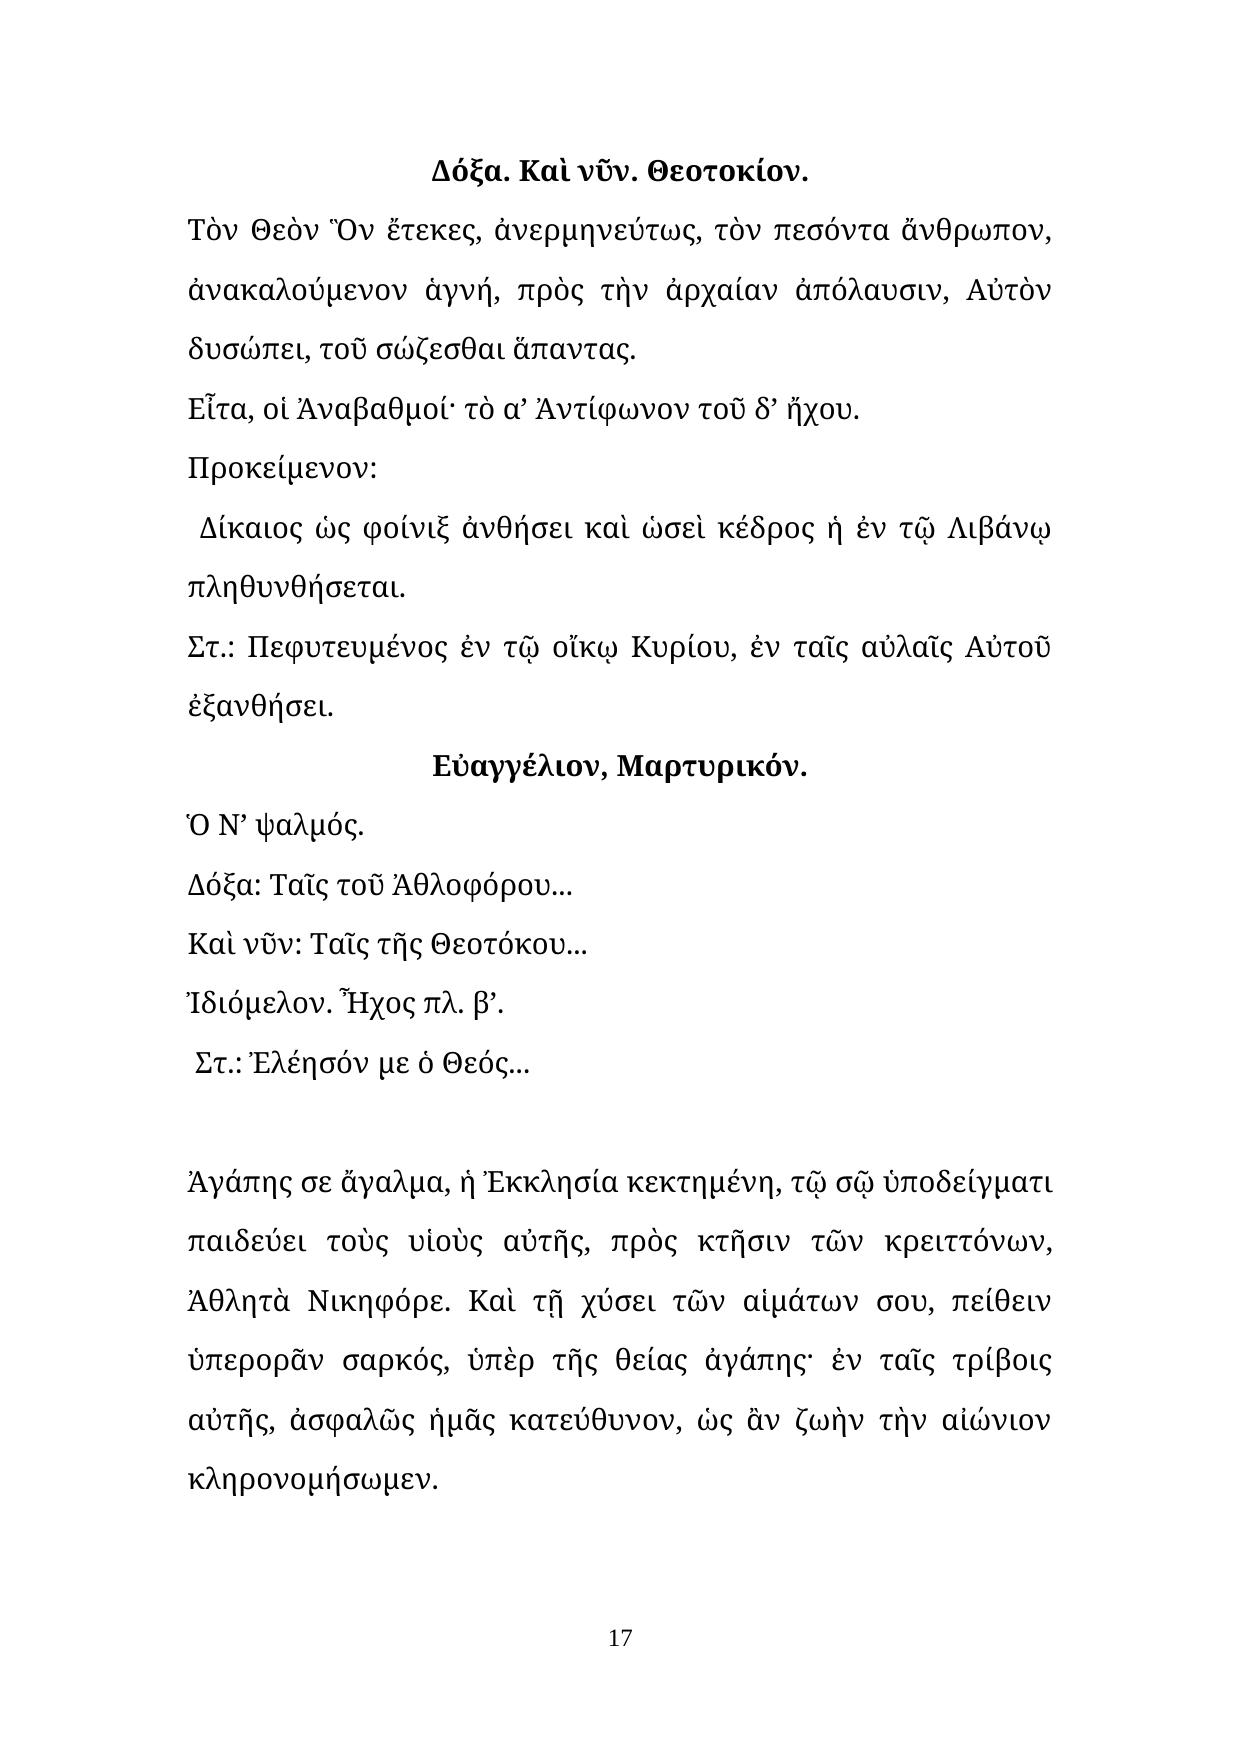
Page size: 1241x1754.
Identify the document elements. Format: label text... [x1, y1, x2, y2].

text Εἶτα, οἱ Ἀναβαθμοί· τὸ α’ Ἀντίφωνον τοῦ δ’ ἤχου. [187, 388, 1053, 428]
text Ἀγάπης σε ἄγαλμα, ἡ Ἐκκλησία κεκτημένη, τῷ σῷ ὑποδείγματι παιδεύει τοὺς υἱοὺς αὐτῆς, πρὸς κτῆσιν τῶν κρειττόνων, Ἀθλητὰ Νικηφόρε. Καὶ τῇ χύσει τῶν αἱμάτων σου, πείθειν ὑπερορᾶν σαρκός, ὑπὲρ τῆς θείας ἀγάπης· ἐν ταῖς τρίβοις αὐτῆς, ἀσφαλῶς ἡμᾶς κατεύθυνον, ὡς ἂν ζωὴν τὴν αἰώνιον κληρονομήσωμεν. [187, 1161, 1053, 1498]
text Στ.: Ἐλέησόν με ὁ Θεός... [187, 1042, 1053, 1082]
text Καὶ νῦν: Ταῖς τῆς Θεοτόκου... [187, 923, 1053, 963]
text Προκείμενον: [187, 447, 1053, 487]
text Τὸν Θεὸν Ὃν ἔτεκες, ἀνερμηνεύτως, τὸν πεσόντα ἄνθρωπον, ἀνακαλούμενον ἁγνή, πρὸς τὴν ἀρχαίαν ἀπόλαυσιν, Αὐτὸν δυσώπει, τοῦ σώζεσθαι ἅπαντας. [187, 209, 1053, 368]
text Ὁ Ν’ ψαλμός. [187, 804, 1053, 844]
text Ἰδιόμελον. Ἦχος πλ. β’. [187, 983, 1053, 1022]
text Δόξα. Καὶ νῦν. Θεοτοκίον. [187, 150, 1053, 190]
text Δίκαιος ὡς φοίνιξ ἀνθήσει καὶ ὡσεὶ κέδρος ἡ ἐν τῷ Λιβάνῳ πληθυνθήσεται. [187, 507, 1053, 606]
text Δόξα: Ταῖς τοῦ Ἀθλοφόρου... [187, 864, 1053, 903]
text Εὐαγγέλιον, Μαρτυρικόν. [187, 745, 1053, 784]
text Στ.: Πεφυτευμένος ἐν τῷ οἴκῳ Κυρίου, ἐν ταῖς αὐλαῖς Αὐτοῦ ἐξανθήσει. [187, 626, 1053, 725]
